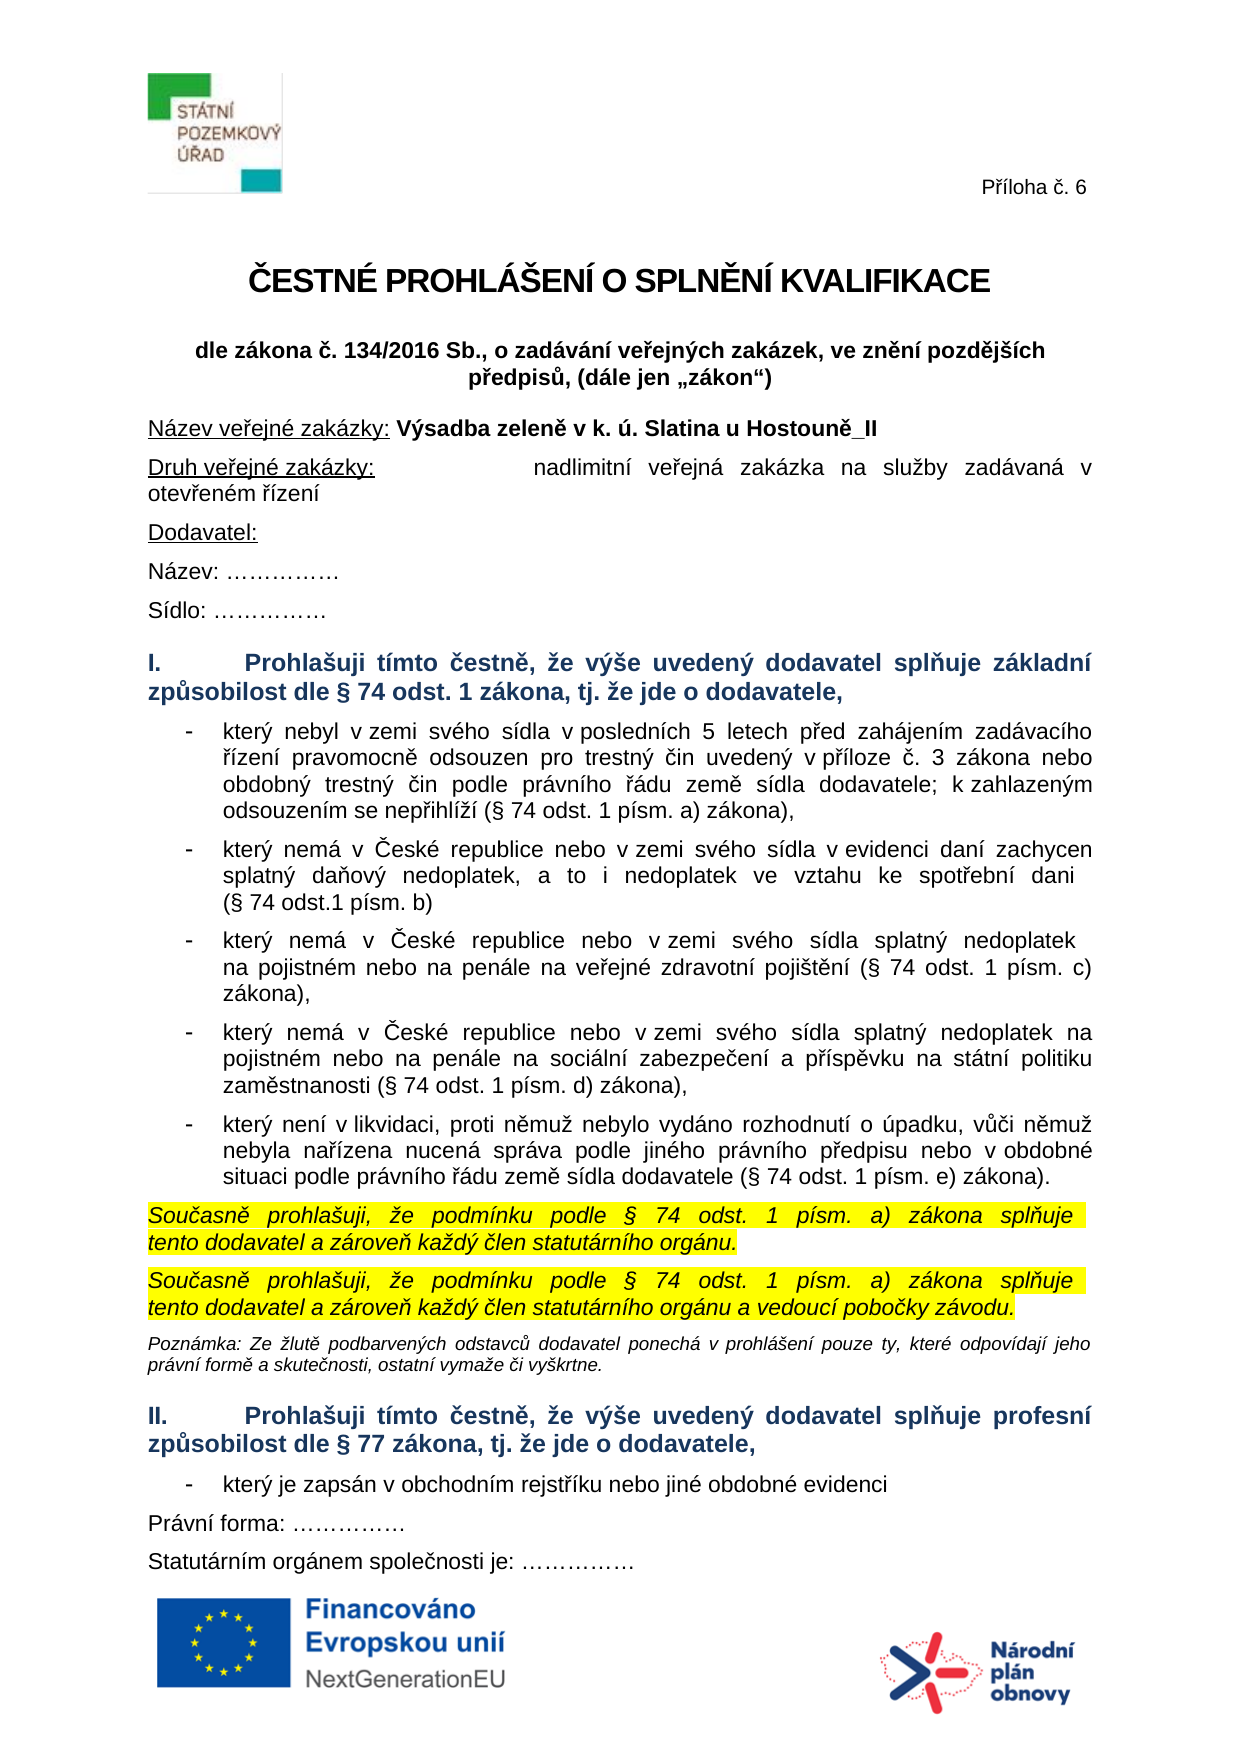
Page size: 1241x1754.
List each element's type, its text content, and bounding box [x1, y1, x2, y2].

subtitle Prohlašuji tímto čestně, že výše uvedený dodavatel splňuje profesní způsobilost dle § 77 zákona, tj. že jde o dodavatele, [148, 1401, 1093, 1458]
text který není v likvidaci, proti němuž nebylo vydáno rozhodnutí o úpadku, vůči němuž nebyla nařízena nucená správa podle jiného právního předpisu nebo v obdobné situaci podle právního řádu země sídla dodavatele (§ 74 odst. 1 písm. e) zákona). [185, 1111, 1093, 1189]
text Název veřejné zakázky: Výsadba zeleně v k. ú. Slatina u Hostouně_II [148, 415, 1093, 441]
text který nebyl v zemi svého sídla v posledních 5 letech před zahájením zadávacího řízení pravomocně odsouzen pro trestný čin uvedený v příloze č. 3 zákona nebo obdobný trestný čin podle právního řádu země sídla dodavatele; k zahlazeným odsouzením se nepřihlíží (§ 74 odst. 1 písm. a) zákona), [185, 718, 1093, 823]
text Právní forma: …………… [148, 1509, 1093, 1536]
subtitle Prohlašuji tímto čestně, že výše uvedený dodavatel splňuje základní způsobilost dle § 74 odst. 1 zákona, tj. že jde o dodavatele, [148, 648, 1093, 705]
text Název: …………… [148, 558, 1093, 584]
picture [864, 1607, 1092, 1743]
text Statutárním orgánem společnosti je: …………… [148, 1548, 1093, 1575]
text dle zákona č. 134/2016 Sb., o zadávání veřejných zakázek, ve znění pozdějších předpisů, (dále jen „zákon“) [148, 337, 1093, 390]
text Poznámka: Ze žlutě podbarvených odstavců dodavatel ponechá v prohlášení pouze ty, které odpovídají jeho právní formě a skutečnosti, ostatní vymaže či vyškrtne. [148, 1332, 1093, 1376]
text který nemá v České republice nebo v zemi svého sídla splatný nedoplatek na pojistném nebo na penále na sociální zabezpečení a příspěvku na státní politiku zaměstnanosti (§ 74 odst. 1 písm. d) zákona), [185, 1019, 1093, 1098]
text který je zapsán v obchodním rejstříku nebo jiné obdobné evidenci [185, 1471, 1093, 1497]
text který nemá v České republice nebo v zemi svého sídla v evidenci daní zachycen splatný daňový nedoplatek, a to i nedoplatek ve vztahu ke spotřební dani (§ 74 odst.1 písm. b) [185, 836, 1093, 915]
text Sídlo: …………… [148, 597, 1093, 623]
text Druh veřejné zakázky: nadlimitní veřejná zakázka na služby zadávaná v otevřeném řízení [148, 454, 1093, 506]
text Dodavatel: [148, 519, 1093, 545]
picture [147, 1585, 531, 1699]
picture [147, 73, 284, 195]
title Čestné prohlášení o splnění kvalifikace [148, 261, 1093, 299]
text Současně prohlašuji, že podmínku podle § 74 odst. 1 písm. a) zákona splňuje tento dodavatel a zároveň každý člen statutárního orgánu. [148, 1202, 1093, 1255]
text který nemá v České republice nebo v zemi svého sídla splatný nedoplatek na pojistném nebo na penále na veřejné zdravotní pojištění (§ 74 odst. 1 písm. c) zákona), [185, 927, 1093, 1006]
